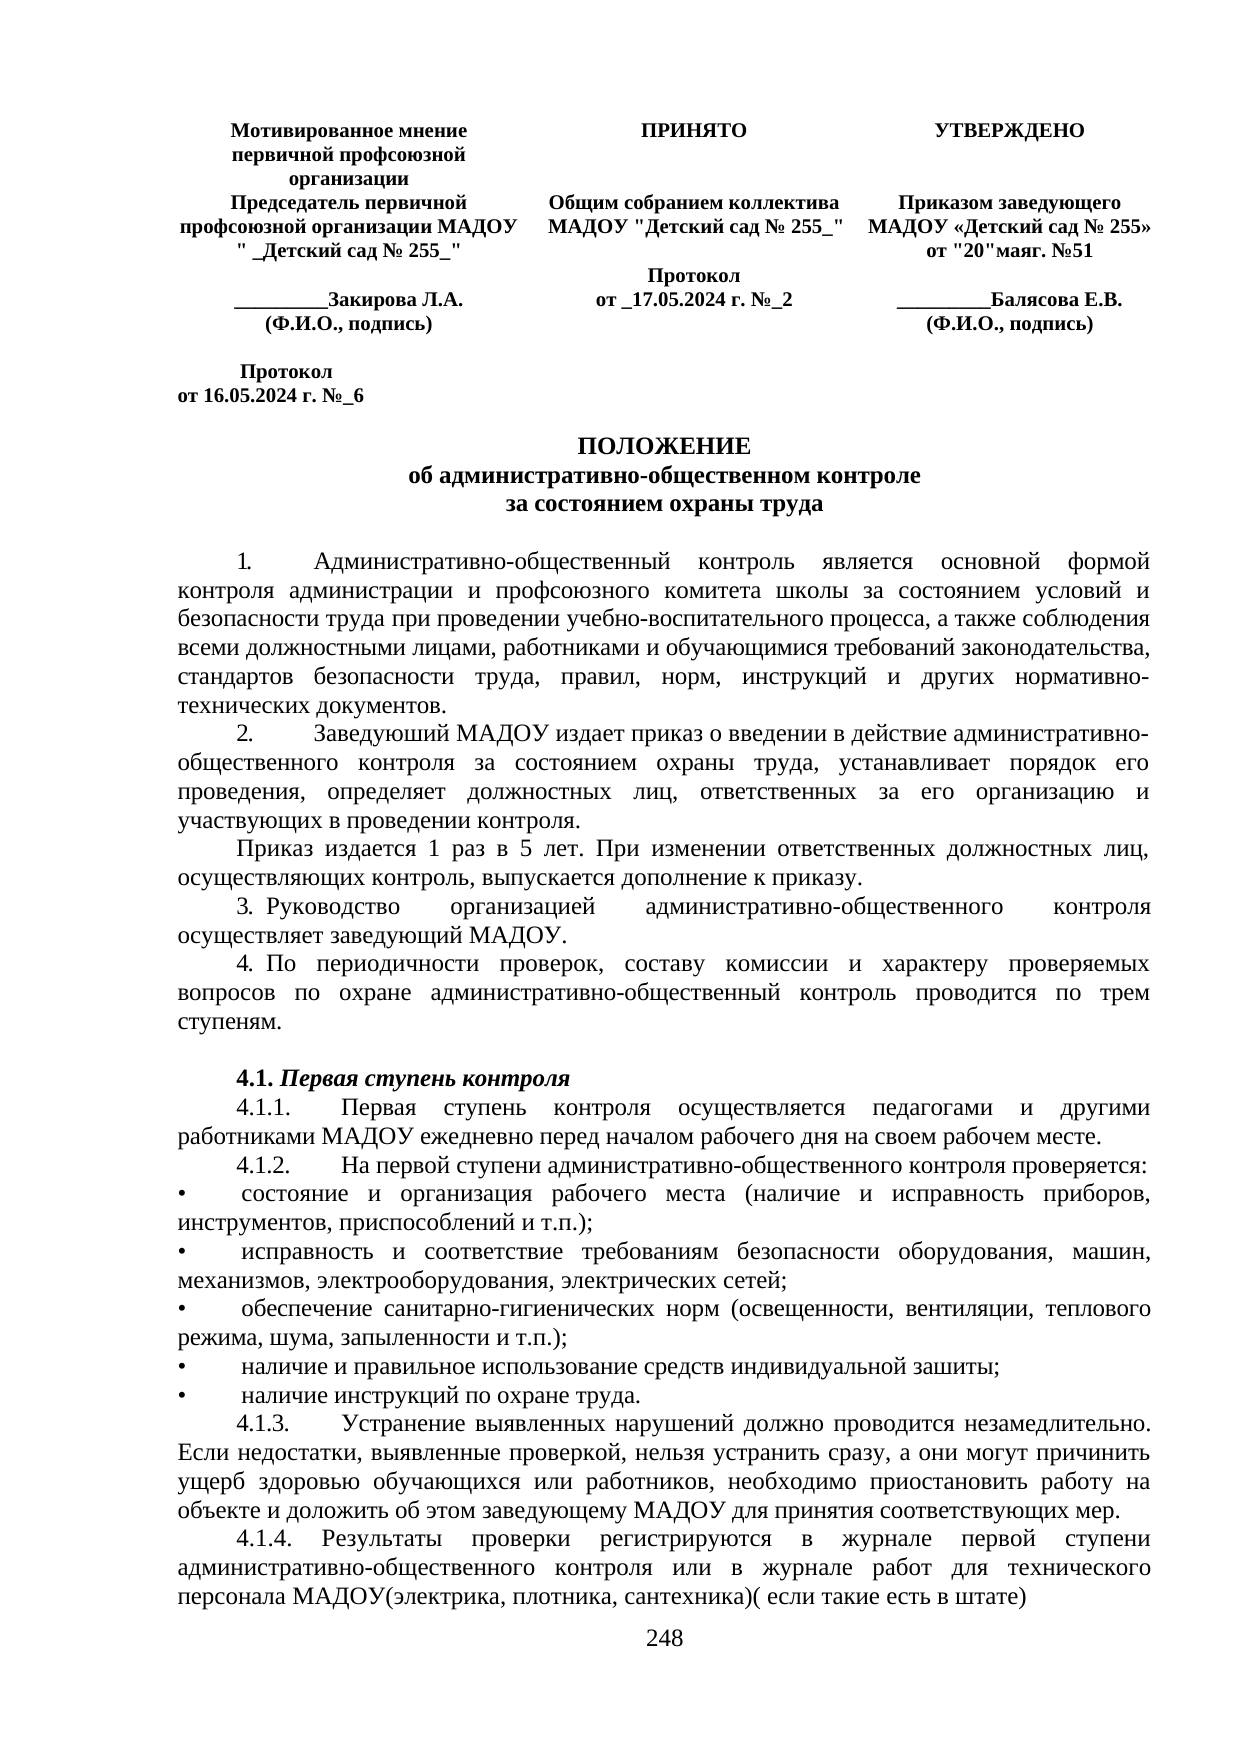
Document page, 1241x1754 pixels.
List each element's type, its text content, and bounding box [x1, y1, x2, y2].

text 4.1.4. Результаты проверки регистрируются в журнале первой ступени административно-общественного контроля или в журнале работ для технического персонала МАДОУ(электрика, плотника, сантехника)( если такие есть в штате) [177, 1523, 1152, 1610]
list На первой ступени административно-общественного контроля проверяется: [177, 1150, 1152, 1178]
text 4.1. Первая ступень контроля [177, 1063, 1152, 1092]
text 4.1.3. Устранение выявленных нарушений должно проводится незамедлительно. Если недостатки, выявленные проверкой, нельзя устранить сразу, а они могут причинить ущерб здоровью обучающихся или работников, необходимо приостановить работу на объекте и доложить об этом заведующему МАДОУ для принятия соответствующих мер. [177, 1408, 1152, 1523]
list Заведуюший МАДОУ издает приказ о введении в действие административно-общественного контроля за состоянием охраны труда, устанавливает порядок его проведения, определяет должностных лиц, ответственных за его организацию и участвующих в проведении контроля. [177, 718, 1150, 833]
list обеспечение санитарно-гигиенических норм (освещенности, вентиляции, теплового режима, шума, запыленности и т.п.); [177, 1293, 1152, 1351]
text об административно-общественном контроле [177, 460, 1152, 488]
list наличие и правильное использование средств индивидуальной зашиты; [177, 1351, 1152, 1380]
list состояние и организация рабочего места (наличие и исправность приборов, инструментов, приспособлений и т.п.); [177, 1178, 1152, 1236]
table_cell _________Балясова Е.В. (Ф.И.О., подпись) [856, 263, 1163, 359]
list Первая ступень контроля осуществляется педагогами и другими работниками МАДОУ ежедневно перед началом рабочего дня на своем рабочем месте. [177, 1092, 1151, 1150]
table_header УТВЕРЖДЕНО [856, 118, 1163, 190]
text от 16.05.2024 г. №_6 [177, 383, 1152, 407]
table_cell Протокол от _17.05.2024 г. №_2 [531, 263, 856, 359]
table_cell Председатель первичной профсоюзной организации МАДОУ " _Детский сад № 255_" [166, 190, 531, 262]
text Приказ издается 1 раз в 5 лет. При изменении ответственных должностных лиц, осуществляющих контроль, выпускается дополнение к приказу. [177, 833, 1150, 891]
text за состоянием охраны труда [177, 488, 1152, 517]
list наличие инструкций по охране труда. [177, 1380, 1152, 1408]
text Протокол [177, 359, 1152, 383]
text ПОЛОЖЕНИЕ [177, 431, 1152, 460]
list исправность и соответствие требованиям безопасности оборудования, машин, механизмов, электрооборудования, электрических сетей; [177, 1236, 1152, 1293]
table_cell _________Закирова Л.А. (Ф.И.О., подпись) [166, 263, 531, 359]
table_cell Общим собранием коллектива МАДОУ "Детский сад № 255_" [531, 190, 856, 262]
text 3. Руководство организацией административно-общественного контроля осуществляет заведующий МАДОУ. [177, 891, 1152, 948]
table_header Мотивированное мнение первичной профсоюзной организации [166, 118, 531, 190]
table_cell Приказом заведующего МАДОУ «Детский сад № 255» от "20"маяг. №51 [856, 190, 1163, 262]
list Административно-общественный контроль является основной формой контроля администрации и профсоюзного комитета школы за состоянием условий и безопасности труда при проведении учебно-воспитательного процесса, а также соблюдения всеми должностными лицами, работниками и обучающимися требований законодательства, стандартов безопасности труда, правил, норм, инструкций и других нормативно-технических документов. [177, 546, 1150, 718]
text 4. По периодичности проверок, составу комиссии и характеру проверяемых вопросов по охране административно-общественный контроль проводится по трем ступеням. [177, 948, 1151, 1035]
table_header ПРИНЯТО [531, 118, 856, 190]
